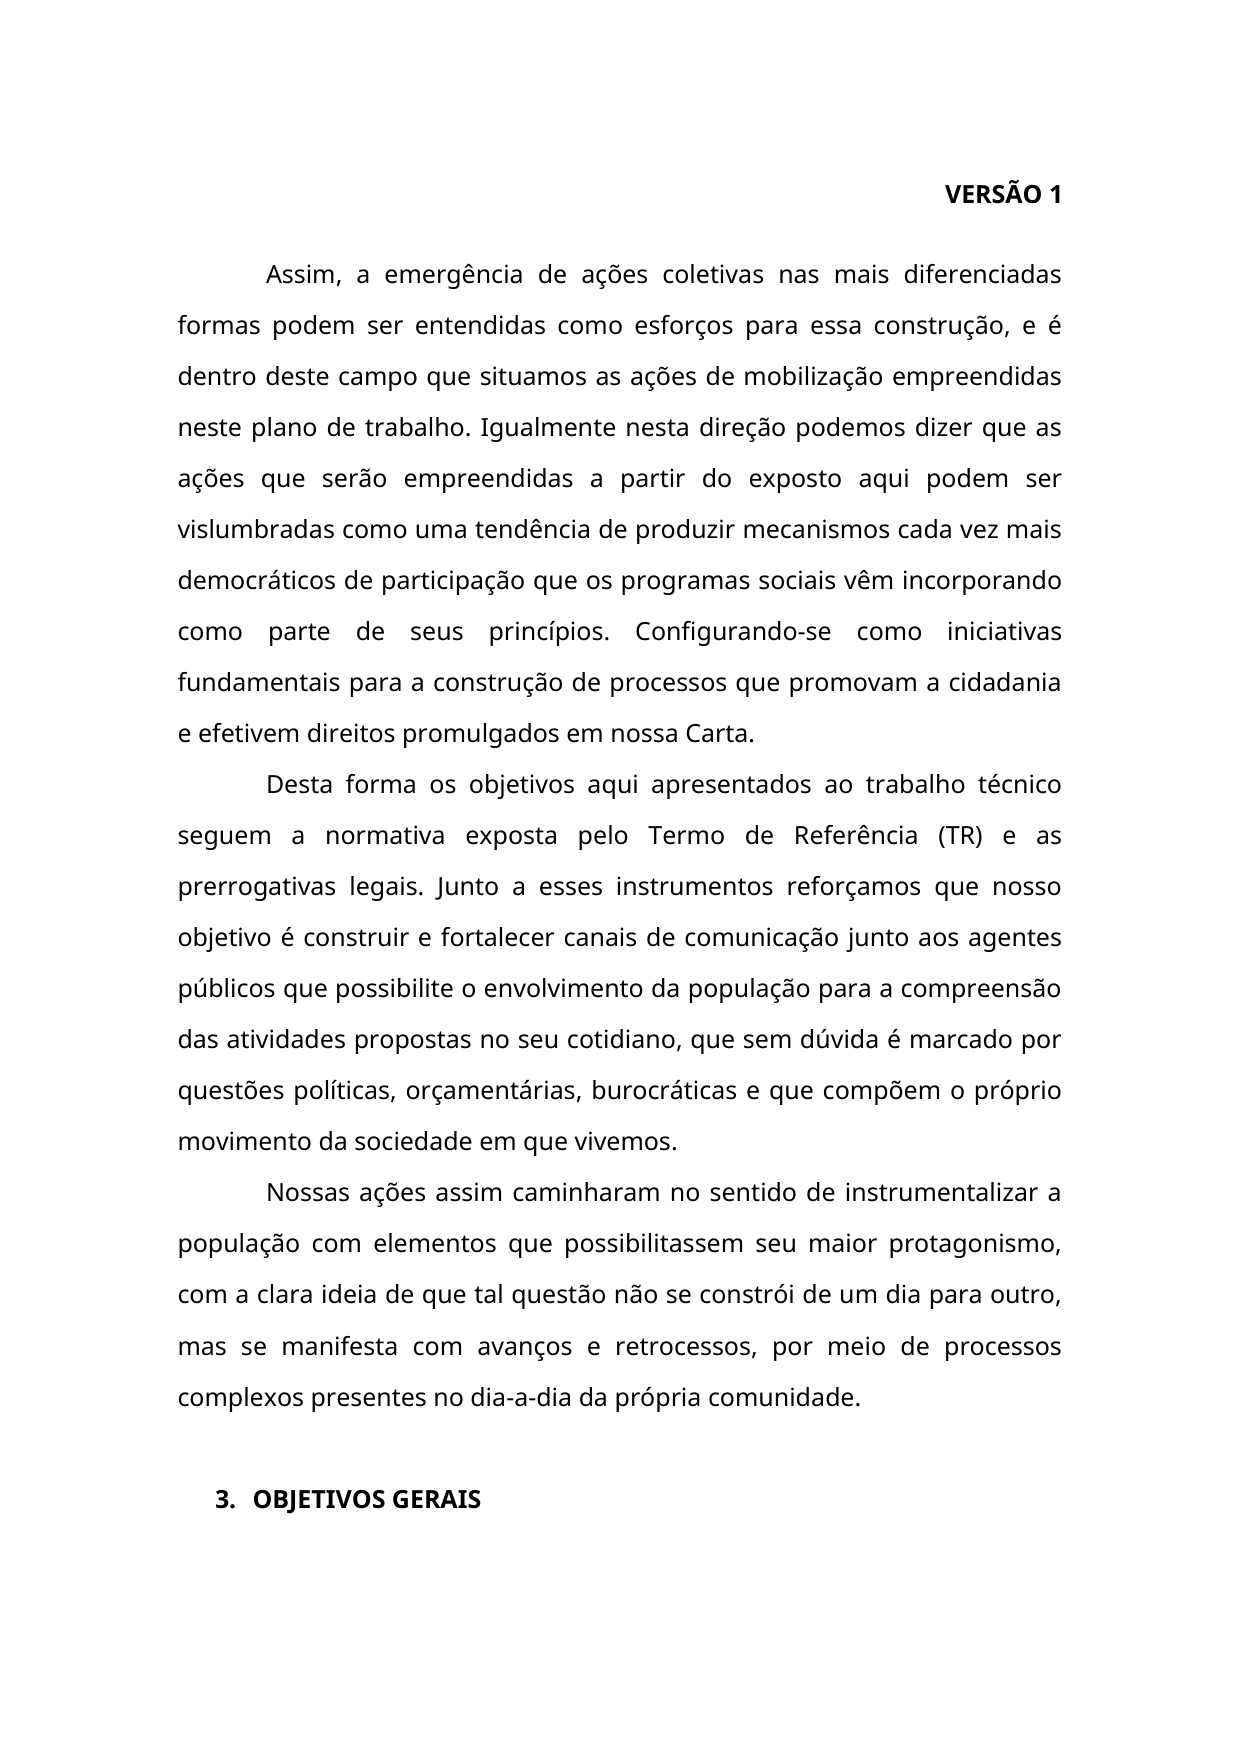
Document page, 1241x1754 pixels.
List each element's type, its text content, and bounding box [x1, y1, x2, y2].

text Nossas ações assim caminharam no sentido de instrumentalizar a população com elementos que possibilitassem seu maior protagonismo, com a clara ideia de que tal questão não se constrói de um dia para outro, mas se manifesta com avanços e retrocessos, por meio de processos complexos presentes no dia-a-dia da própria comunidade. [177, 1175, 1063, 1413]
list OBJETIVOS GERAIS [215, 1481, 1063, 1515]
text Assim, a emergência de ações coletivas nas mais diferenciadas formas podem ser entendidas como esforços para essa construção, e é dentro deste campo que situamos as ações de mobilização empreendidas neste plano de trabalho. Igualmente nesta direção podemos dizer que as ações que serão empreendidas a partir do exposto aqui podem ser vislumbradas como uma tendência de produzir mecanismos cada vez mais democráticos de participação que os programas sociais vêm incorporando como parte de seus princípios. Configurando-se como iniciativas fundamentais para a construção de processos que promovam a cidadania e efetivem direitos promulgados em nossa Carta. [177, 256, 1063, 750]
text Desta forma os objetivos aqui apresentados ao trabalho técnico seguem a normativa exposta pelo Termo de Referência (TR) e as prerrogativas legais. Junto a esses instrumentos reforçamos que nosso objetivo é construir e fortalecer canais de comunicação junto aos agentes públicos que possibilite o envolvimento da população para a compreensão das atividades propostas no seu cotidiano, que sem dúvida é marcado por questões políticas, orçamentárias, burocráticas e que compõem o próprio movimento da sociedade em que vivemos. [177, 767, 1063, 1158]
